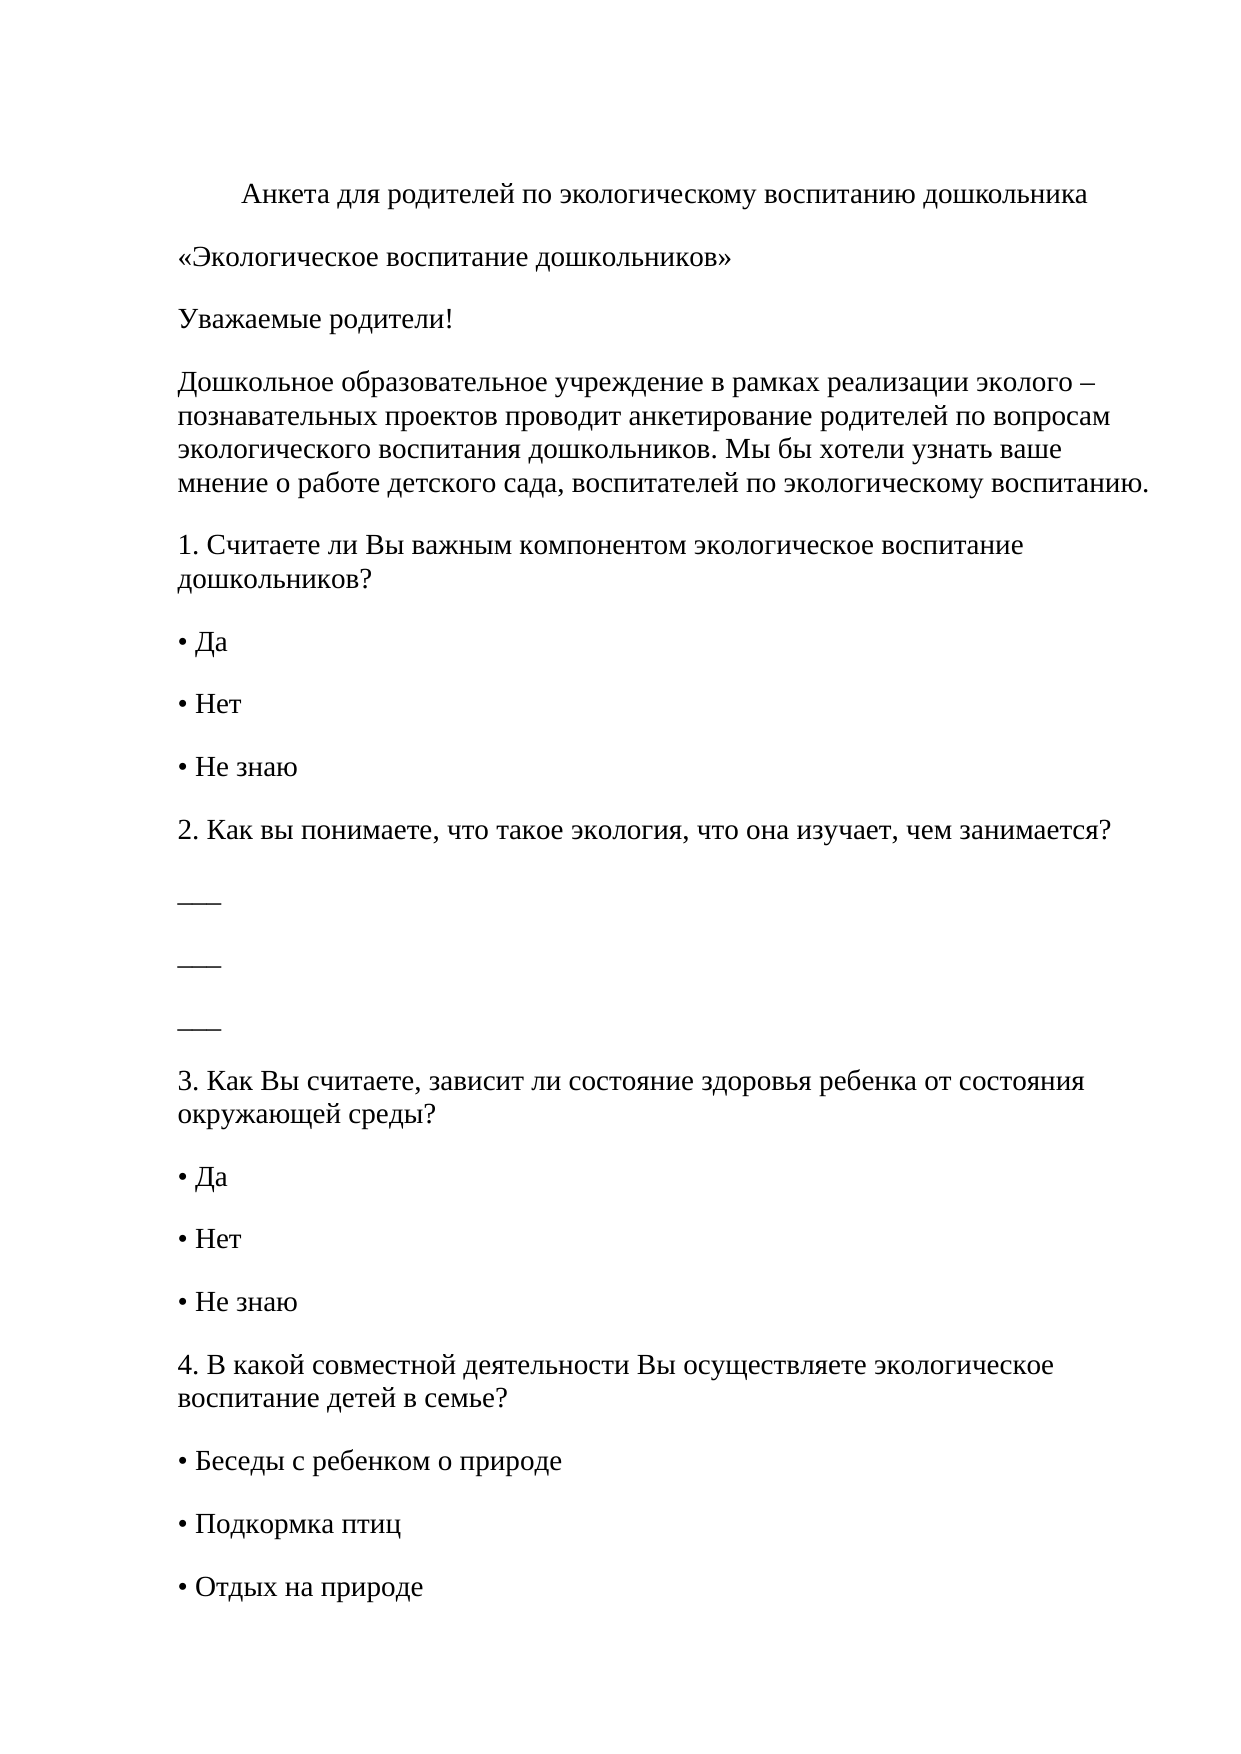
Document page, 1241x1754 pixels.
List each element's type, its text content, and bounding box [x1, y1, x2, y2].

text ___ [177, 874, 1152, 908]
text Анкета для родителей по экологическому воспитанию дошкольника [177, 176, 1152, 209]
text • Нет [177, 686, 1152, 720]
text • Отдых на природе [177, 1569, 1152, 1602]
text ___ [177, 1000, 1152, 1033]
text • Подкормка птиц [177, 1506, 1152, 1539]
text • Не знаю [177, 1284, 1152, 1318]
text • Не знаю [177, 749, 1152, 783]
text • Нет [177, 1222, 1152, 1255]
text 2. Как вы понимаете, что такое экология, что она изучает, чем занимается? [177, 812, 1152, 845]
text «Экологическое воспитание дошкольников» [177, 239, 1152, 272]
text 1. Считаете ли Вы важным компонентом экологическое воспитание дошкольников? [177, 527, 1152, 594]
text ___ [177, 937, 1152, 971]
text 3. Как Вы считаете, зависит ли состояние здоровья ребенка от состояния окружающей среды? [177, 1063, 1152, 1130]
text Уважаемые родители! [177, 301, 1152, 335]
text • Беседы с ребенком о природе [177, 1443, 1152, 1477]
text • Да [177, 624, 1152, 657]
text Дошкольное образовательное учреждение в рамках реализации эколого – познавательных проектов проводит анкетирование родителей по вопросам экологического воспитания дошкольников. Мы бы хотели узнать ваше мнение о работе детского сада, воспитателей по экологическому воспитанию. [177, 364, 1152, 498]
text • Да [177, 1159, 1152, 1192]
text 4. В какой совместной деятельности Вы осуществляете экологическое воспитание детей в семье? [177, 1347, 1152, 1414]
